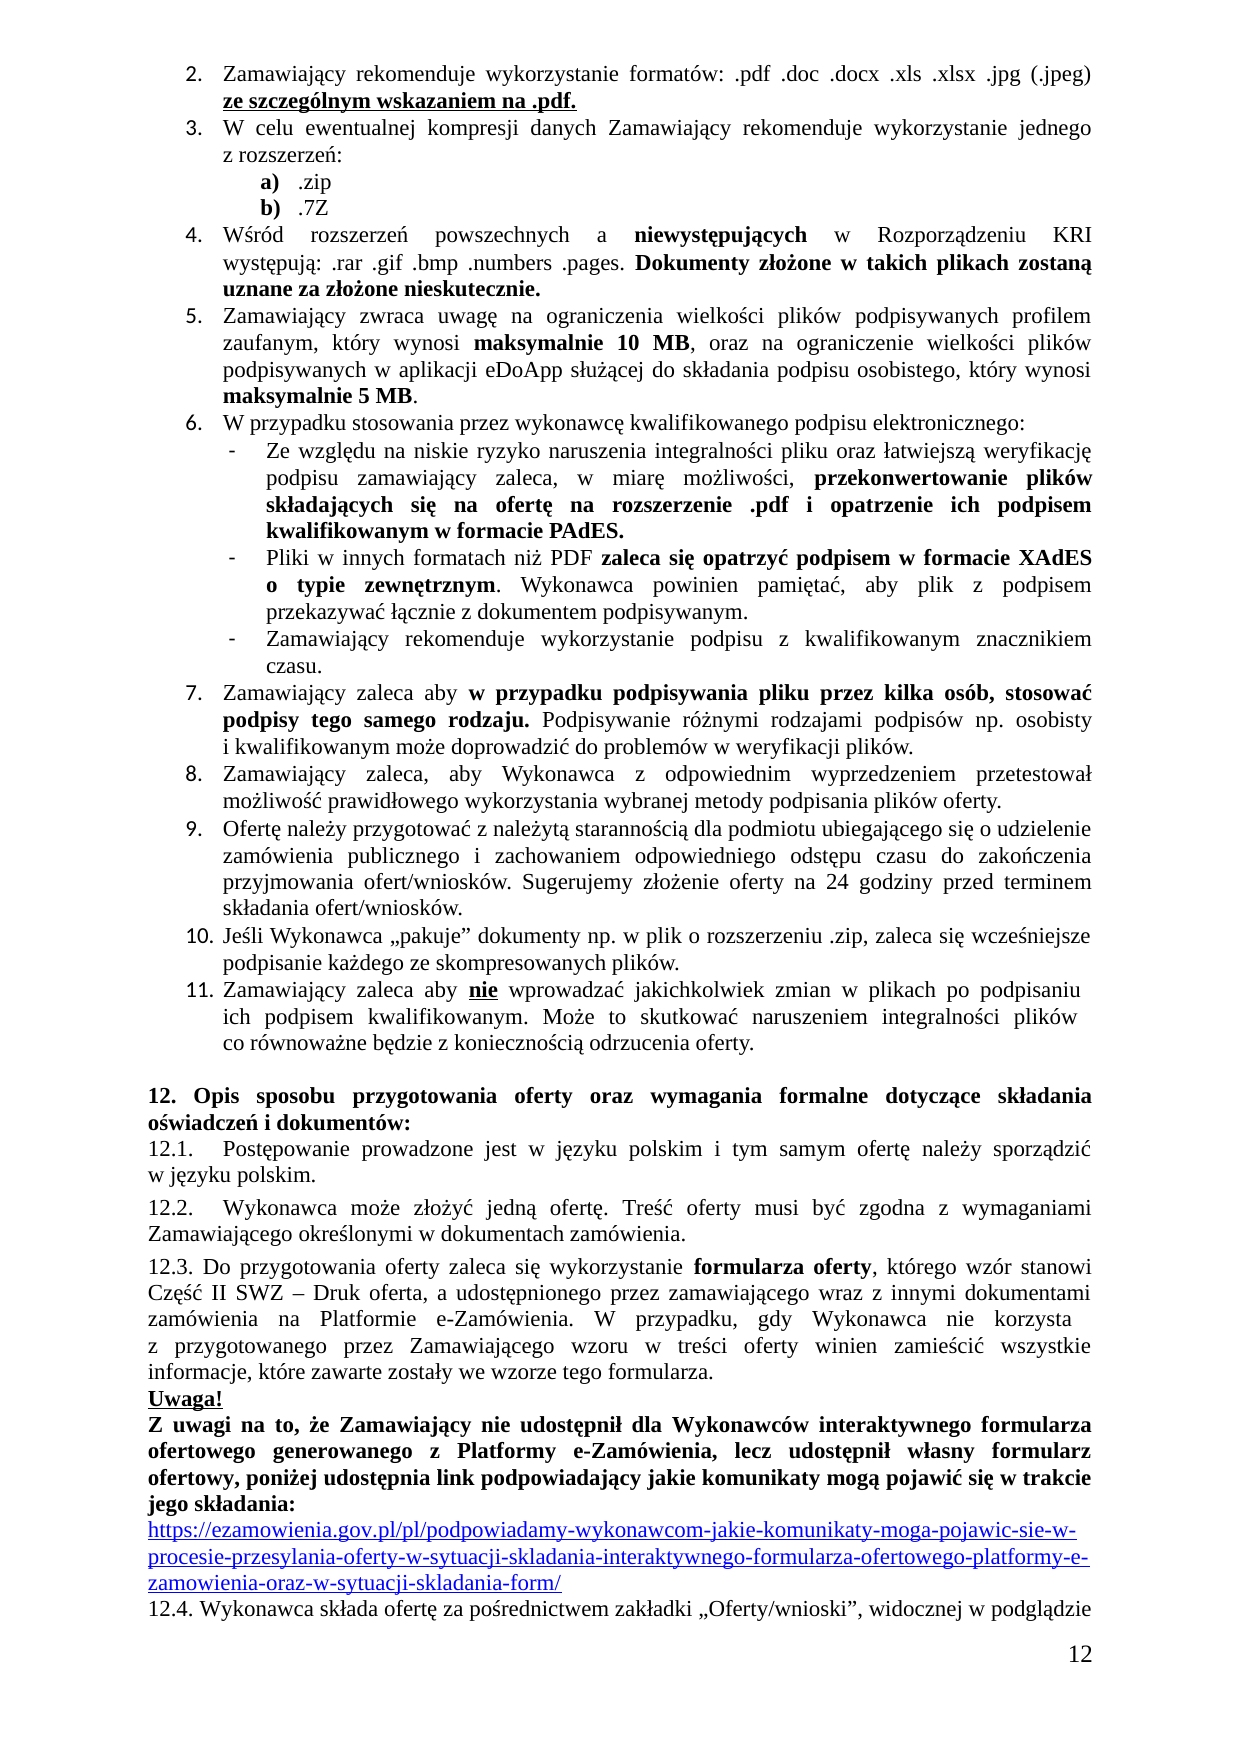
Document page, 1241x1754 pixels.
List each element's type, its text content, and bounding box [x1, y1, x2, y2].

list Zamawiający zaleca, aby Wykonawca z odpowiednim wyprzedzeniem przetestował możliwość prawidłowego wykorzystania wybranej metody podpisania plików oferty. [185, 759, 1093, 814]
list Zamawiający zaleca aby nie wprowadzać jakichkolwiek zmian w plikach po podpisaniu ich podpisem kwalifikowanym. Może to skutkować naruszeniem integralności plików co równoważne będzie z koniecznością odrzucenia oferty. [185, 975, 1093, 1056]
list Wykonawca może złożyć jedną ofertę. Treść oferty musi być zgodna z wymaganiami Zamawiającego określonymi w dokumentach zamówienia. [148, 1194, 1093, 1247]
list Zamawiający rekomenduje wykorzystanie podpisu z kwalifikowanym znacznikiem czasu. [228, 624, 1093, 678]
list Pliki w innych formatach niż PDF zaleca się opatrzyć podpisem w formacie XAdES o typie zewnętrznym. Wykonawca powinien pamiętać, aby plik z podpisem przekazywać łącznie z dokumentem podpisywanym. [228, 543, 1093, 624]
text https://ezamowienia.gov.pl/pl/podpowiadamy-wykonawcom-jakie-komunikaty-moga-pojawic-sie-w-procesie-przesylania-oferty-w-sytuacji-skladania-interaktywnego-formularza-ofertowego-platformy-e-zamowienia-oraz-w-sytuacji-skladania-form/ [148, 1516, 1093, 1595]
list W celu ewentualnej kompresji danych Zamawiający rekomenduje wykorzystanie jednego z rozszerzeń: [185, 113, 1093, 168]
list Zamawiający zwraca uwagę na ograniczenia wielkości plików podpisywanych profilem zaufanym, który wynosi maksymalnie 10 MB, oraz na ograniczenie wielkości plików podpisywanych w aplikacji eDoApp służącej do składania podpisu osobistego, który wynosi maksymalnie 5 MB. [185, 301, 1093, 408]
list .7Z [260, 194, 1093, 221]
list Wśród rozszerzeń powszechnych a niewystępujących w Rozporządzeniu KRI występują: .rar .gif .bmp .numbers .pages. Dokumenty złożone w takich plikach zostaną uznane za złożone nieskutecznie. [185, 221, 1093, 301]
text Uwaga! [148, 1384, 1093, 1411]
list Ofertę należy przygotować z należytą starannością dla podmiotu ubiegającego się o udzielenie zamówienia publicznego i zachowaniem odpowiedniego odstępu czasu do zakończenia przyjmowania ofert/wniosków. Sugerujemy złożenie oferty na 24 godziny przed terminem składania ofert/wniosków. [185, 814, 1093, 921]
text Z uwagi na to, że Zamawiający nie udostępnił dla Wykonawców interaktywnego formularza ofertowego generowanego z Platformy e-Zamówienia, lecz udostępnił własny formularz ofertowy, poniżej udostępnia link podpowiadający jakie komunikaty mogą pojawić się w trakcie jego składania: [148, 1411, 1093, 1516]
text 12. Opis sposobu przygotowania oferty oraz wymagania formalne dotyczące składania oświadczeń i dokumentów: [148, 1082, 1093, 1135]
list .zip [260, 168, 1093, 194]
list Zamawiający zaleca aby w przypadku podpisywania pliku przez kilka osób, stosować podpisy tego samego rodzaju. Podpisywanie różnymi rodzajami podpisów np. osobisty i kwalifikowanym może doprowadzić do problemów w weryfikacji plików. [185, 678, 1093, 759]
list Ze względu na niskie ryzyko naruszenia integralności pliku oraz łatwiejszą weryfikację podpisu zamawiający zaleca, w miarę możliwości, przekonwertowanie plików składających się na ofertę na rozszerzenie .pdf i opatrzenie ich podpisem kwalifikowanym w formacie PAdES. [228, 436, 1093, 543]
list Postępowanie prowadzone jest w języku polskim i tym samym ofertę należy sporządzić w języku polskim. [148, 1135, 1093, 1188]
list W przypadku stosowania przez wykonawcę kwalifikowanego podpisu elektronicznego: [185, 408, 1093, 436]
text 12.3. Do przygotowania oferty zaleca się wykorzystanie formularza oferty, którego wzór stanowi Część II SWZ – Druk oferta, a udostępnionego przez zamawiającego wraz z innymi dokumentami zamówienia na Platformie e-Zamówienia. W przypadku, gdy Wykonawca nie korzysta z przygotowanego przez Zamawiającego wzoru w treści oferty winien zamieścić wszystkie informacje, które zawarte zostały we wzorze tego formularza. [148, 1253, 1093, 1384]
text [148, 1595, 1093, 1622]
list Jeśli Wykonawca „pakuje” dokumenty np. w plik o rozszerzeniu .zip, zaleca się wcześniejsze podpisanie każdego ze skompresowanych plików. [185, 921, 1093, 975]
list Zamawiający rekomenduje wykorzystanie formatów: .pdf .doc .docx .xls .xlsx .jpg (.jpeg) ze szczególnym wskazaniem na .pdf. [185, 59, 1093, 113]
